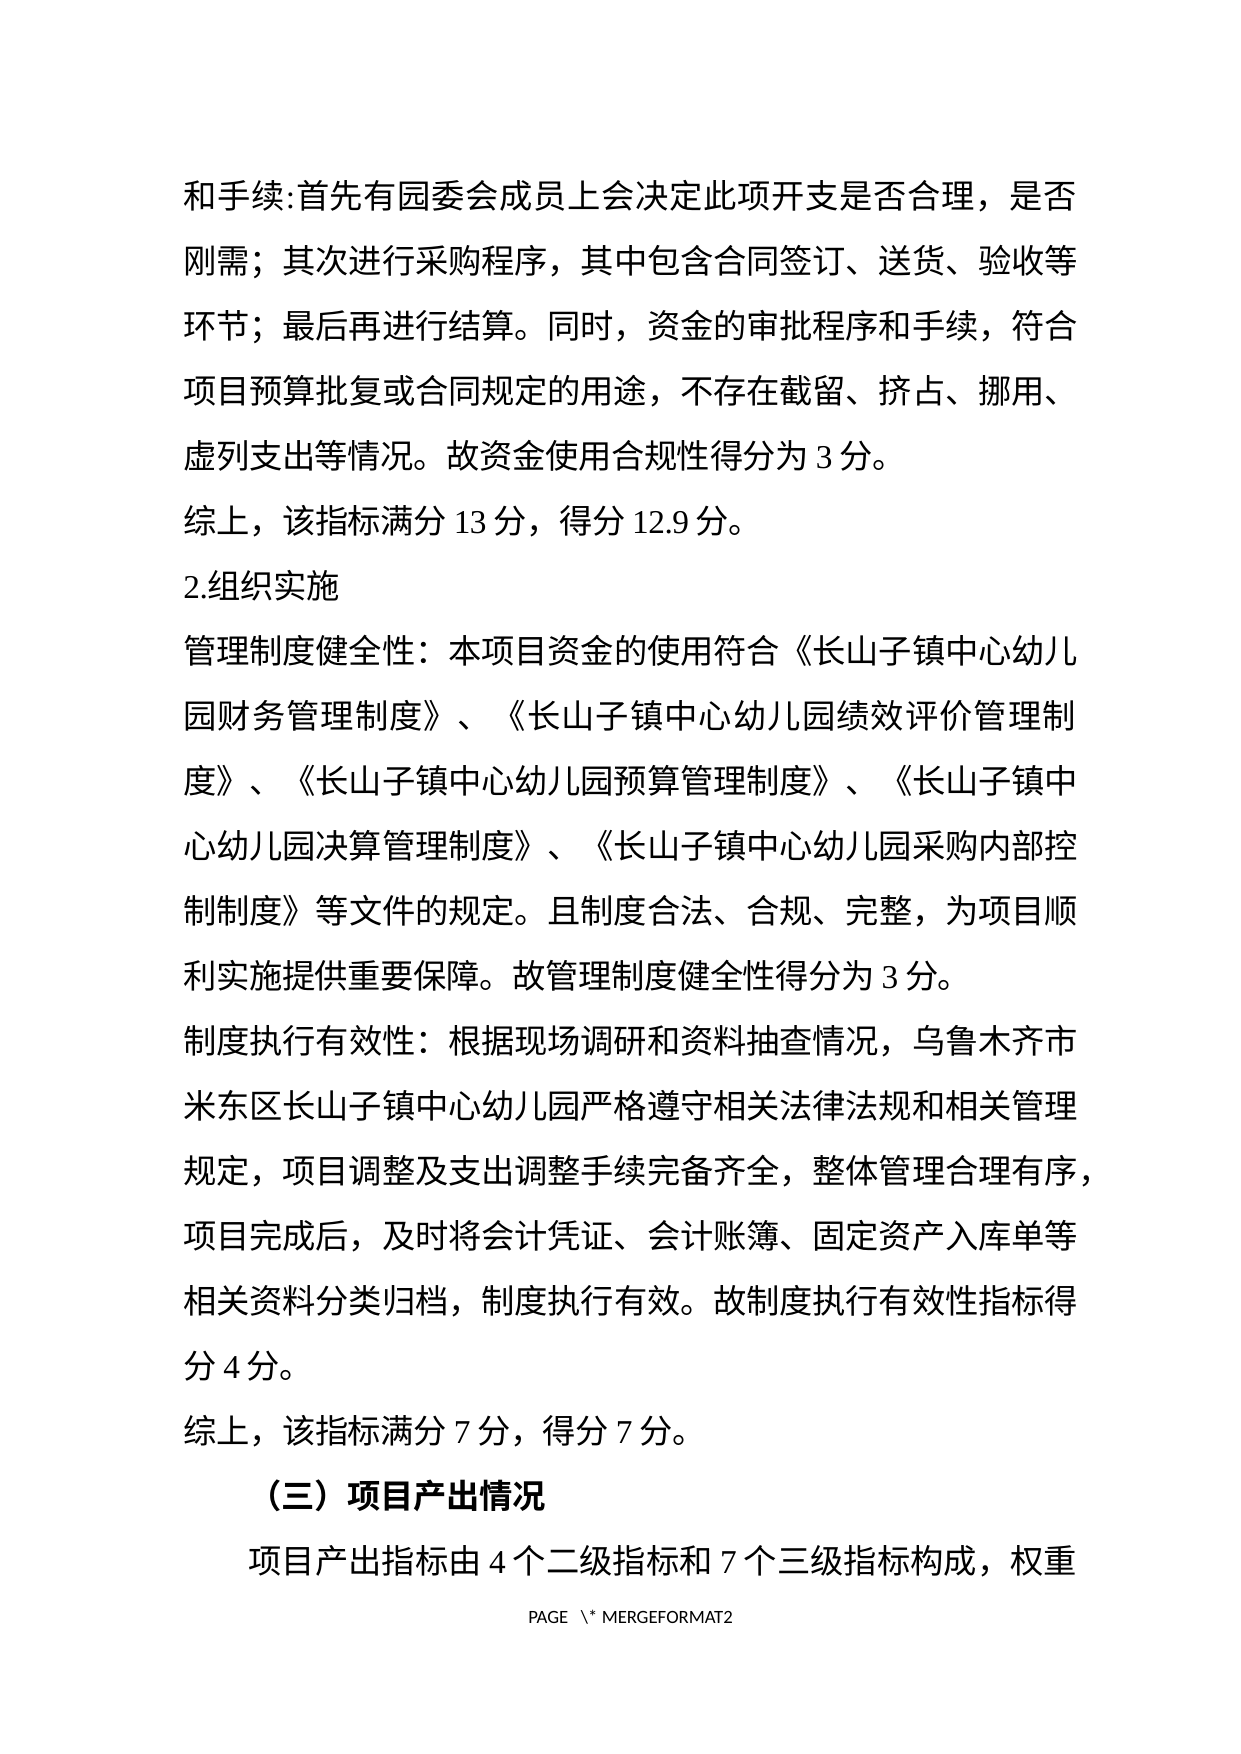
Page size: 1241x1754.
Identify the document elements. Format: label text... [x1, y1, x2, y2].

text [183, 1527, 1078, 1592]
text （三）项目产出情况 [183, 1462, 1078, 1527]
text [183, 162, 1078, 1462]
